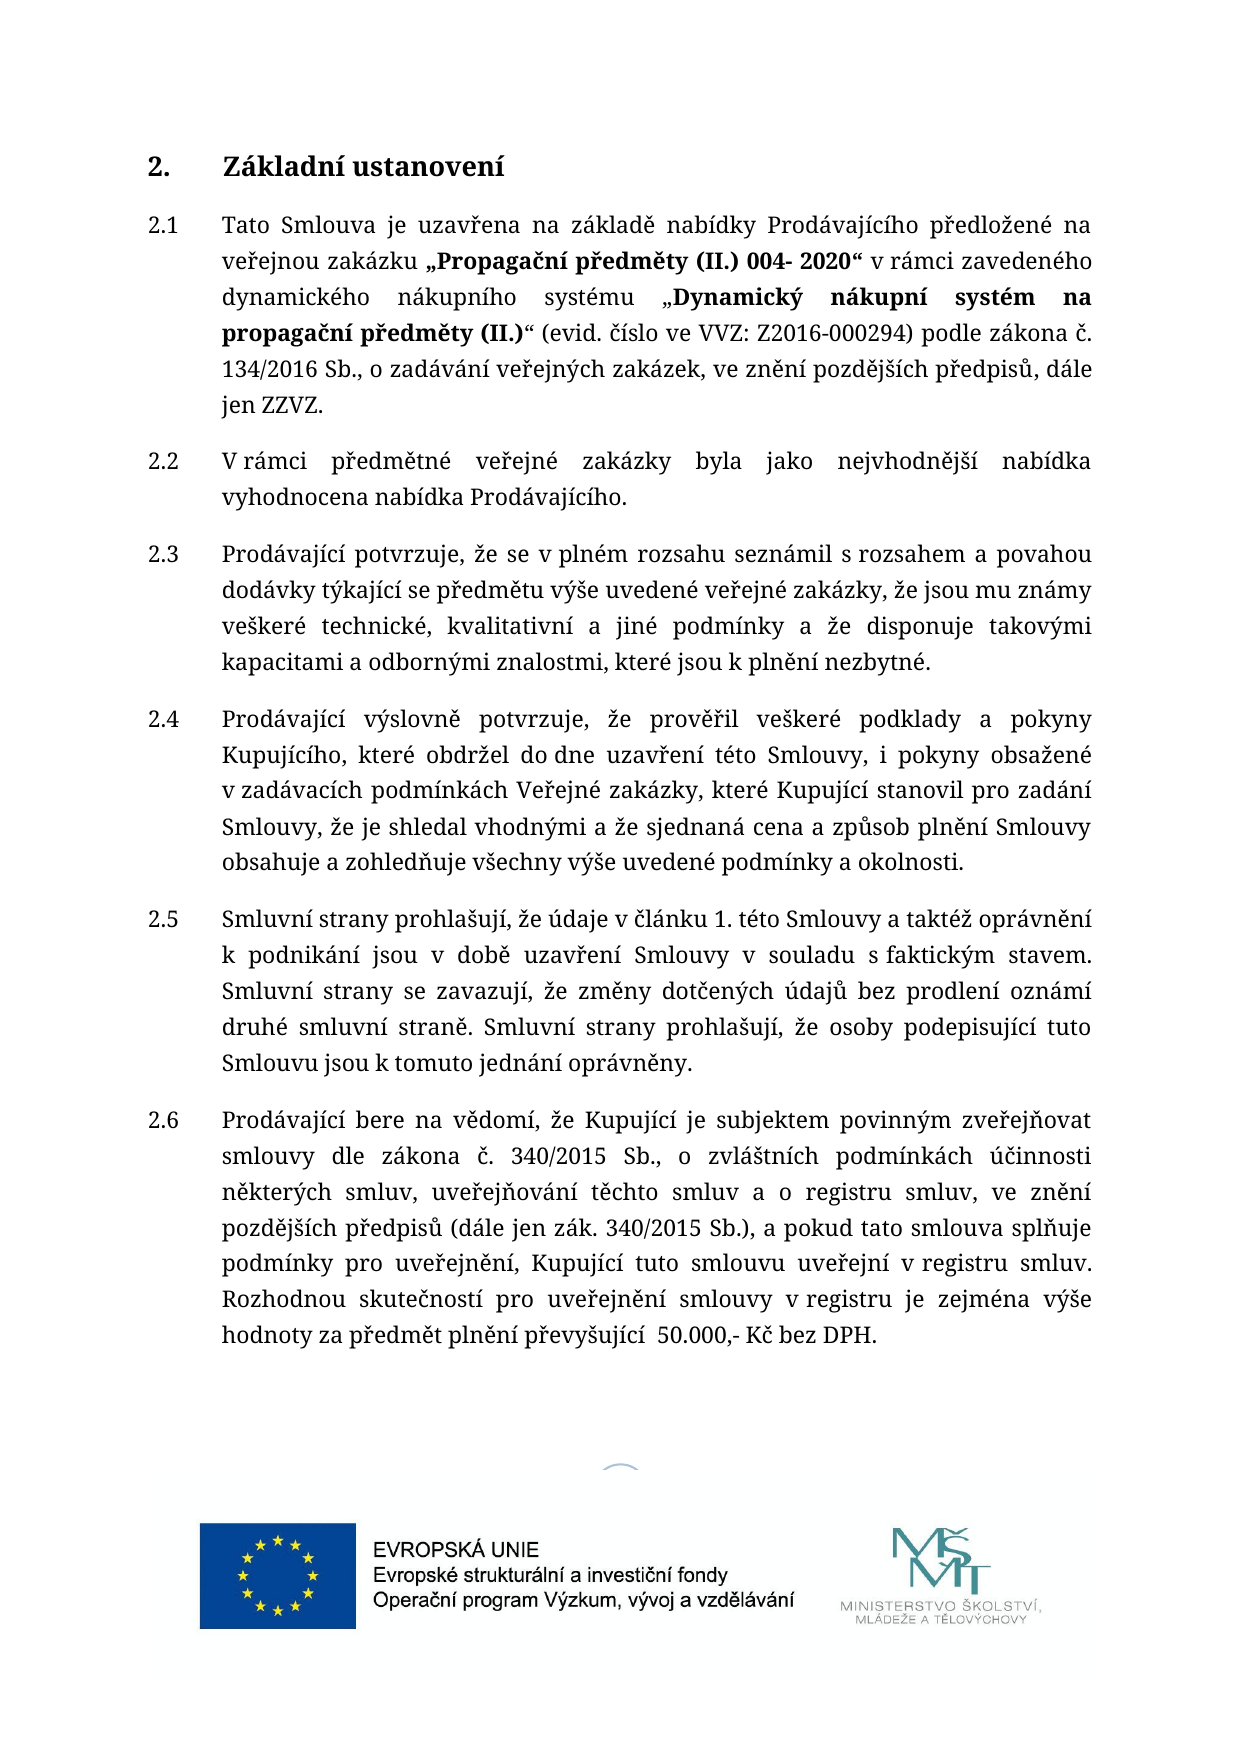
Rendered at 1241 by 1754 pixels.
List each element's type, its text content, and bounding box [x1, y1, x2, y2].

list V rámci předmětné veřejné zakázky byla jako nejvhodnější nabídka vyhodnocena nabídka Prodávajícího. [148, 445, 1092, 512]
list Smluvní strany prohlašují, že údaje v článku 1. této Smlouvy a taktéž oprávnění k podnikání jsou v době uzavření Smlouvy v souladu s faktickým stavem. Smluvní strany se zavazují, že změny dotčených údajů bez prodlení oznámí druhé smluvní straně. Smluvní strany prohlašují, že osoby podepisující tuto Smlouvu jsou k tomuto jednání oprávněny. [148, 903, 1092, 1078]
list Prodávající bere na vědomí, že Kupující je subjektem povinným zveřejňovat smlouvy dle zákona č. 340/2015 Sb., o zvláštních podmínkách účinnosti některých smluv, uveřejňování těchto smluv a o registru smluv, ve znění pozdějších předpisů (dále jen zák. 340/2015 Sb.), a pokud tato smlouva splňuje podmínky pro uveřejnění, Kupující tuto smlouvu uveřejní v registru smluv. Rozhodnou skutečností pro uveřejnění smlouvy v registru je zejména výše hodnoty za předmět plnění převyšující 50.000,- Kč bez DPH. [148, 1104, 1092, 1351]
list Základní ustanovení [148, 148, 1092, 184]
list Prodávající potvrzuje, že se v plném rozsahu seznámil s rozsahem a povahou dodávky týkající se předmětu výše uvedené veřejné zakázky, že jsou mu známy veškeré technické, kvalitativní a jiné podmínky a že disponuje takovými kapacitami a odbornými znalostmi, které jsou k plnění nezbytné. [148, 538, 1092, 677]
picture [147, 1470, 1093, 1681]
list Prodávající výslovně potvrzuje, že prověřil veškeré podklady a pokyny Kupujícího, které obdržel do dne uzavření této Smlouvy, i pokyny obsažené v zadávacích podmínkách Veřejné zakázky, které Kupující stanovil pro zadání Smlouvy, že je shledal vhodnými a že sjednaná cena a způsob plnění Smlouvy obsahuje a zohledňuje všechny výše uvedené podmínky a okolnosti. [148, 703, 1092, 878]
list Tato Smlouva je uzavřena na základě nabídky Prodávajícího předložené na veřejnou zakázku „Propagační předměty (II.) 004- 2020“ v rámci zavedeného dynamického nákupního systému „Dynamický nákupní systém na propagační předměty (II.)“ (evid. číslo ve VVZ: Z2016-000294) podle zákona č. 134/2016 Sb., o zadávání veřejných zakázek, ve znění pozdějších předpisů, dále jen ZZVZ. [148, 209, 1092, 420]
